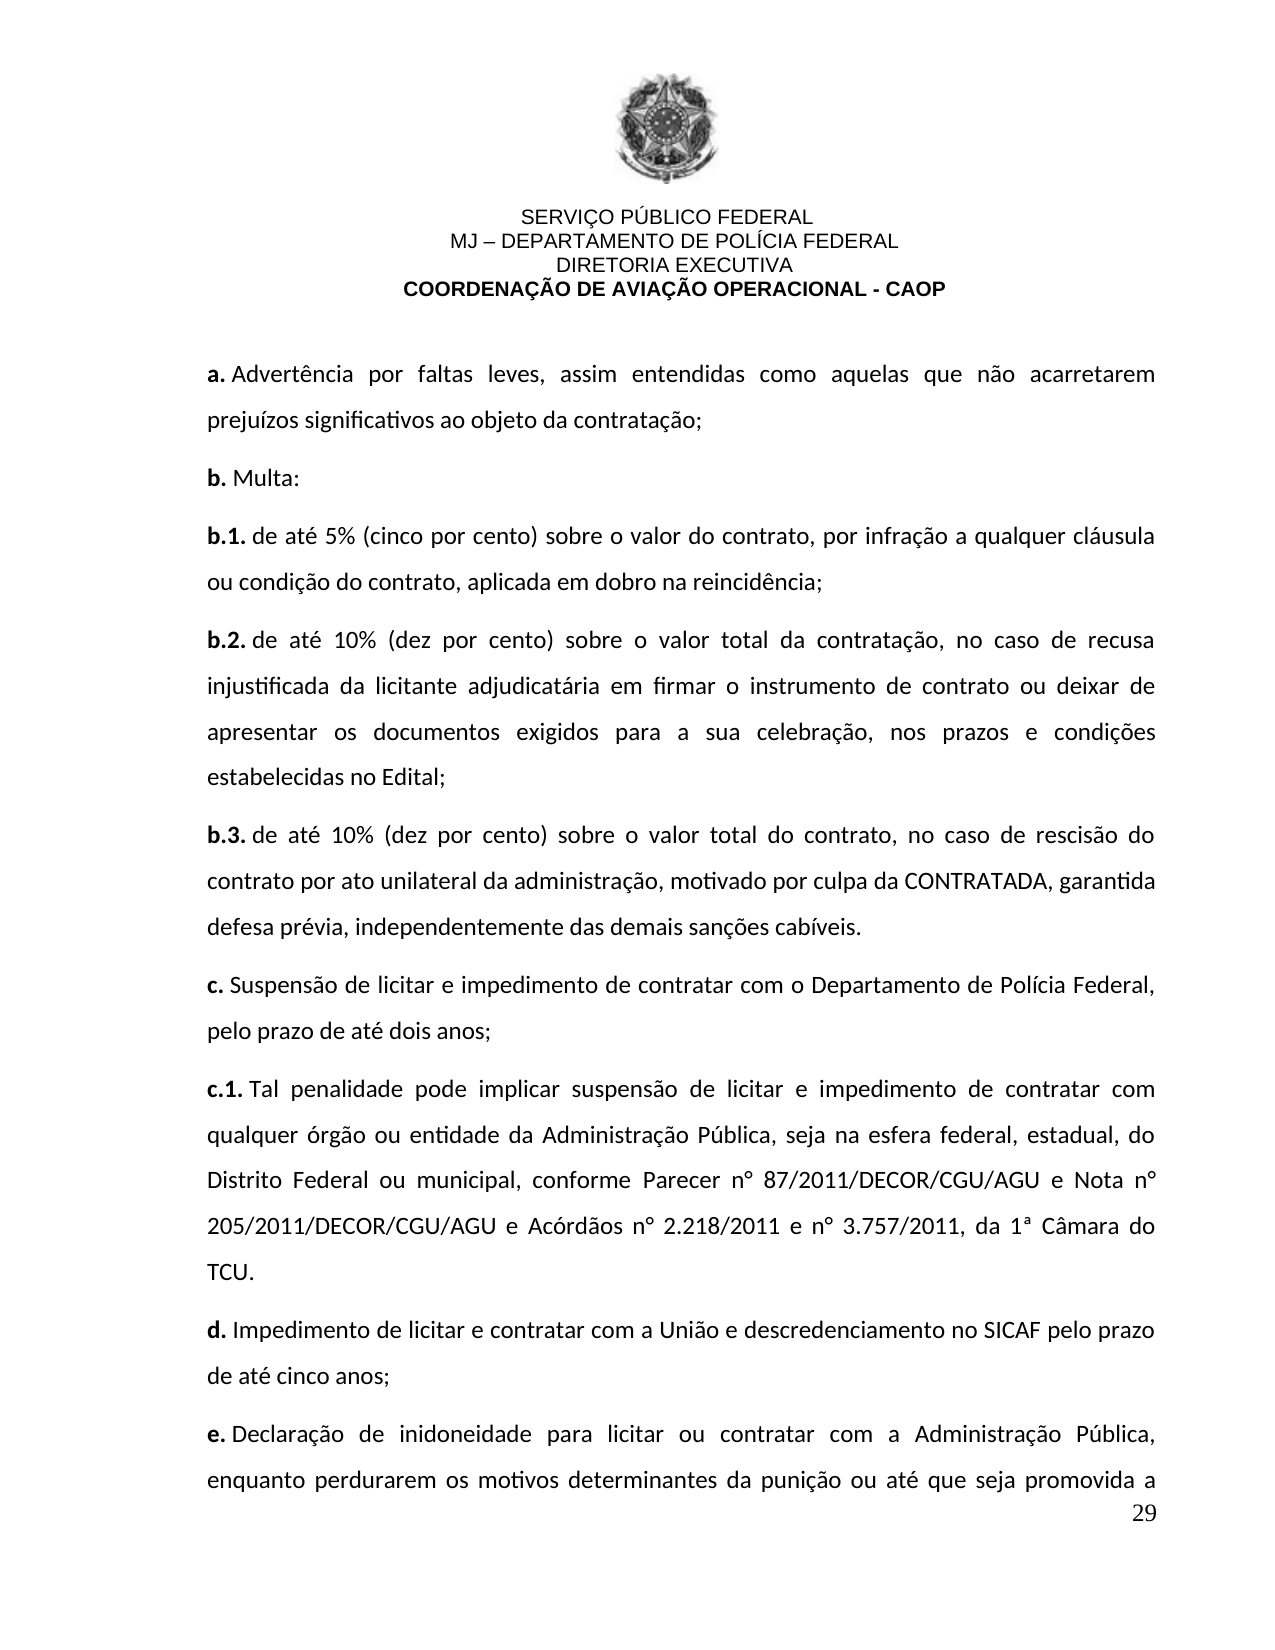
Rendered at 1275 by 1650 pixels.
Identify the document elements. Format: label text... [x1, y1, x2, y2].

list de até 10% (dez por cento) sobre o valor total do contrato, no caso de rescisão do contrato por ato unilateral da administração, motivado por culpa da CONTRATADA, garantida defesa prévia, independentemente das demais sanções cabíveis. [207, 819, 1157, 942]
list de até 5% (cinco por cento) sobre o valor do contrato, por infração a qualquer cláusula ou condição do contrato, aplicada em dobro na reincidência; [207, 520, 1157, 596]
list Suspensão de licitar e impedimento de contratar com o Departamento de Polícia Federal, pelo prazo de até dois anos; [207, 969, 1157, 1046]
list Tal penalidade pode implicar suspensão de licitar e impedimento de contratar com qualquer órgão ou entidade da Administração Pública, seja na esfera federal, estadual, do Distrito Federal ou municipal, conforme Parecer n° 87/2011/DECOR/CGU/AGU e Nota n° 205/2011/DECOR/CGU/AGU e Acórdãos n° 2.218/2011 e n° 3.757/2011, da 1ª Câmara do TCU. [207, 1073, 1157, 1287]
list Impedimento de licitar e contratar com a União e descredenciamento no SICAF pelo prazo de até cinco anos; [207, 1314, 1157, 1391]
list de até 10% (dez por cento) sobre o valor total da contratação, no caso de recusa injustificada da licitante adjudicatária em firmar o instrumento de contrato ou deixar de apresentar os documentos exigidos para a sua celebração, nos prazos e condições estabelecidas no Edital; [207, 624, 1157, 792]
list Advertência por faltas leves, assim entendidas como aquelas que não acarretarem prejuízos significativos ao objeto da contratação; [207, 358, 1157, 434]
list Multa: [207, 462, 1157, 492]
picture [614, 73, 720, 184]
